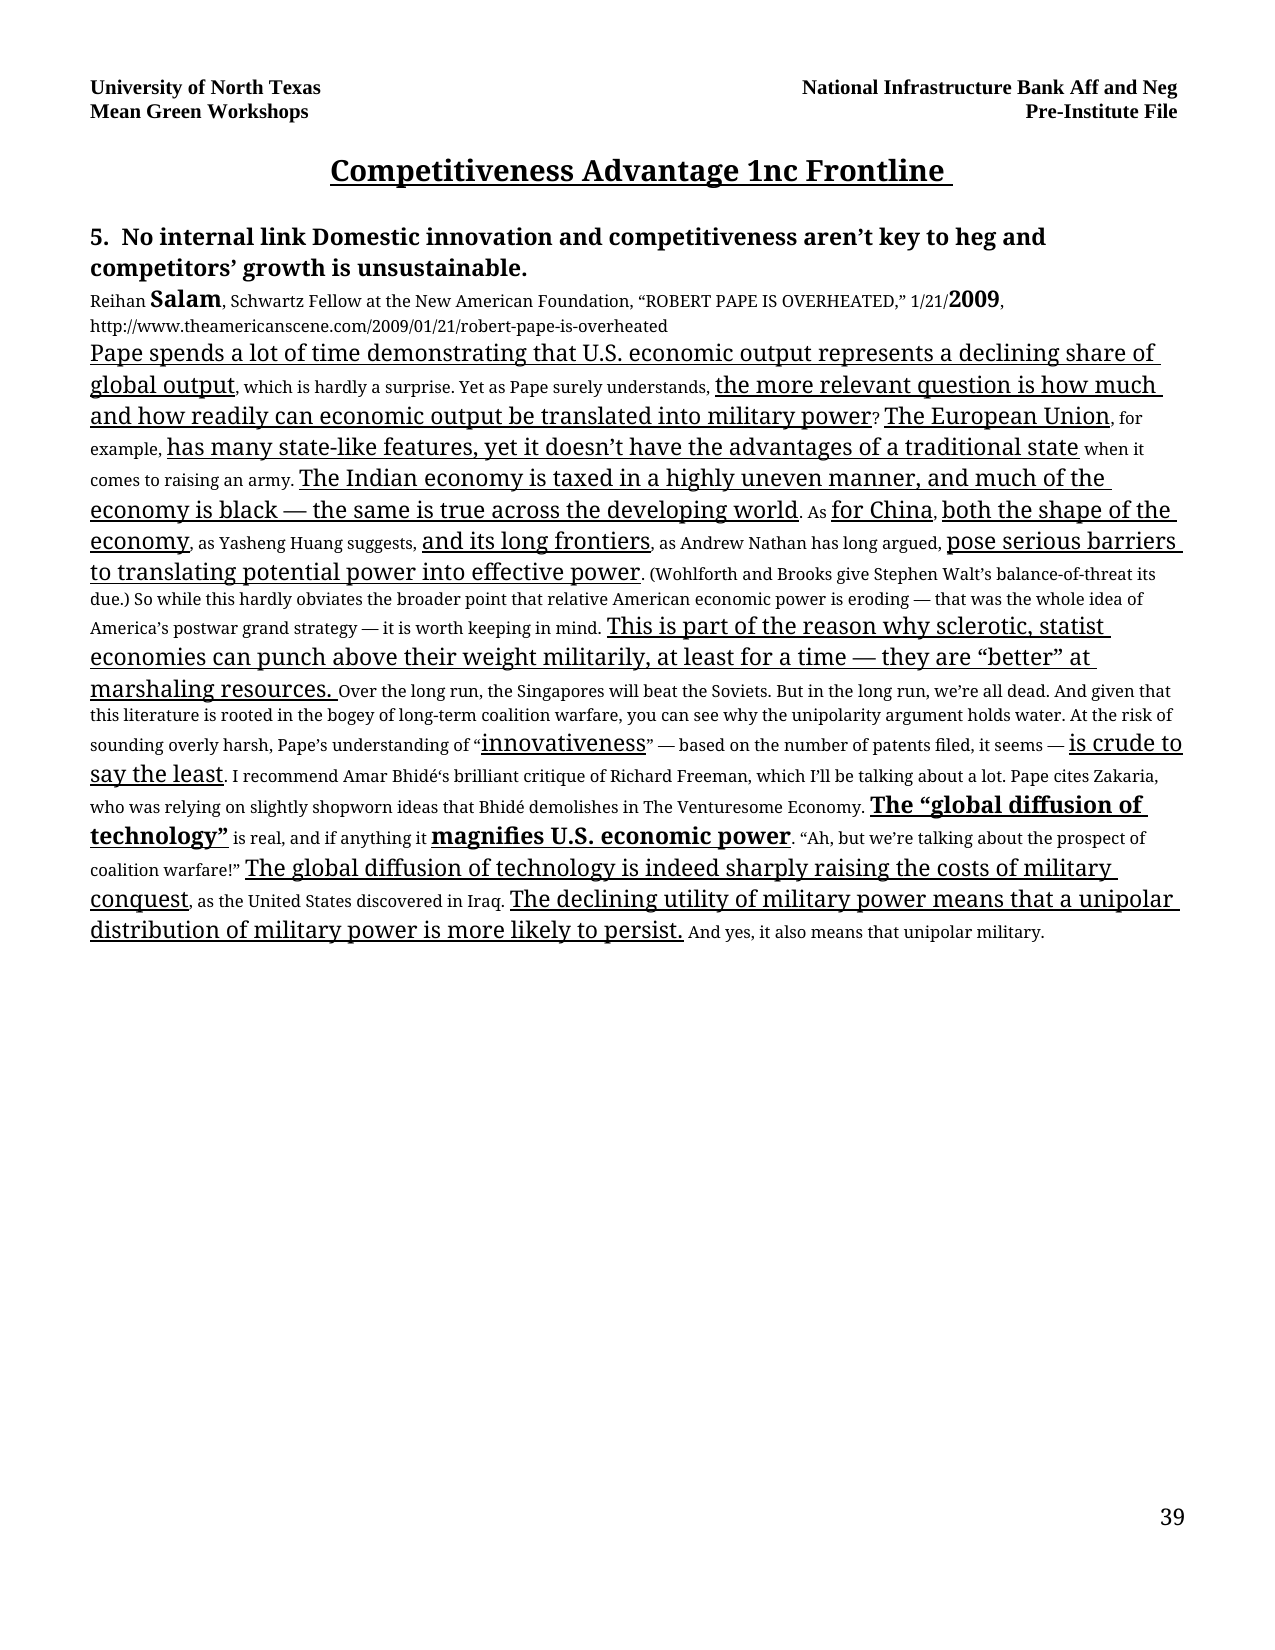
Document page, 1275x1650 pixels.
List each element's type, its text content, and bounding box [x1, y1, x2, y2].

subtitle Competitiveness Advantage 1nc Frontline [90, 150, 1185, 190]
text Pape spends a lot of time demonstrating that U.S. economic output represents a declining share of global output, which is hardly a surprise. Yet as Pape surely understands, the more relevant question is how much and how readily can economic output be translated into military power? The European Union, for example, has many state-like features, yet it doesn’t have the advantages of a traditional state when it comes to raising an army. The Indian economy is taxed in a highly uneven manner, and much of the economy is black — the same is true across the developing world. As for China, both the shape of the economy, as Yasheng Huang suggests, and its long frontiers, as Andrew Nathan has long argued, pose serious barriers to translating potential power into effective power. (Wohlforth and Brooks give Stephen Walt’s balance-of-threat its due.) So while this hardly obviates the broader point that relative American economic power is eroding — that was the whole idea of America’s postwar grand strategy — it is worth keeping in mind. This is part of the reason why sclerotic, statist economies can punch above their weight militarily, at least for a time — they are “better” at marshaling resources. Over the long run, the Singapores will beat the Soviets. But in the long run, we’re all dead. And given that this literature is rooted in the bogey of long-term coalition warfare, you can see why the unipolarity argument holds water. At the risk of sounding overly harsh, Pape’s understanding of “innovativeness” — based on the number of patents filed, it seems — is crude to say the least. I recommend Amar Bhidé‘s brilliant critique of Richard Freeman, which I’ll be talking about a lot. Pape cites Zakaria, who was relying on slightly shopworn ideas that Bhidé demolishes in The Venturesome Economy. The “global diffusion of technology” is real, and if anything it magnifies U.S. economic power. “Ah, but we’re talking about the prospect of coalition warfare!” The global diffusion of technology is indeed sharply raising the costs of military conquest, as the United States discovered in Iraq. The declining utility of military power means that a unipolar distribution of military power is more likely to persist. And yes, it also means that unipolar military. [90, 337, 1185, 945]
text 5. No internal link Domestic innovation and competitiveness aren’t key to heg and competitors’ growth is unsustainable. [90, 221, 1185, 283]
text Reihan Salam, Schwartz Fellow at the New American Foundation, “ROBERT PAPE IS OVERHEATED,” 1/21/2009, http://www.theamericanscene.com/2009/01/21/robert-pape-is-overheated [90, 283, 1185, 337]
